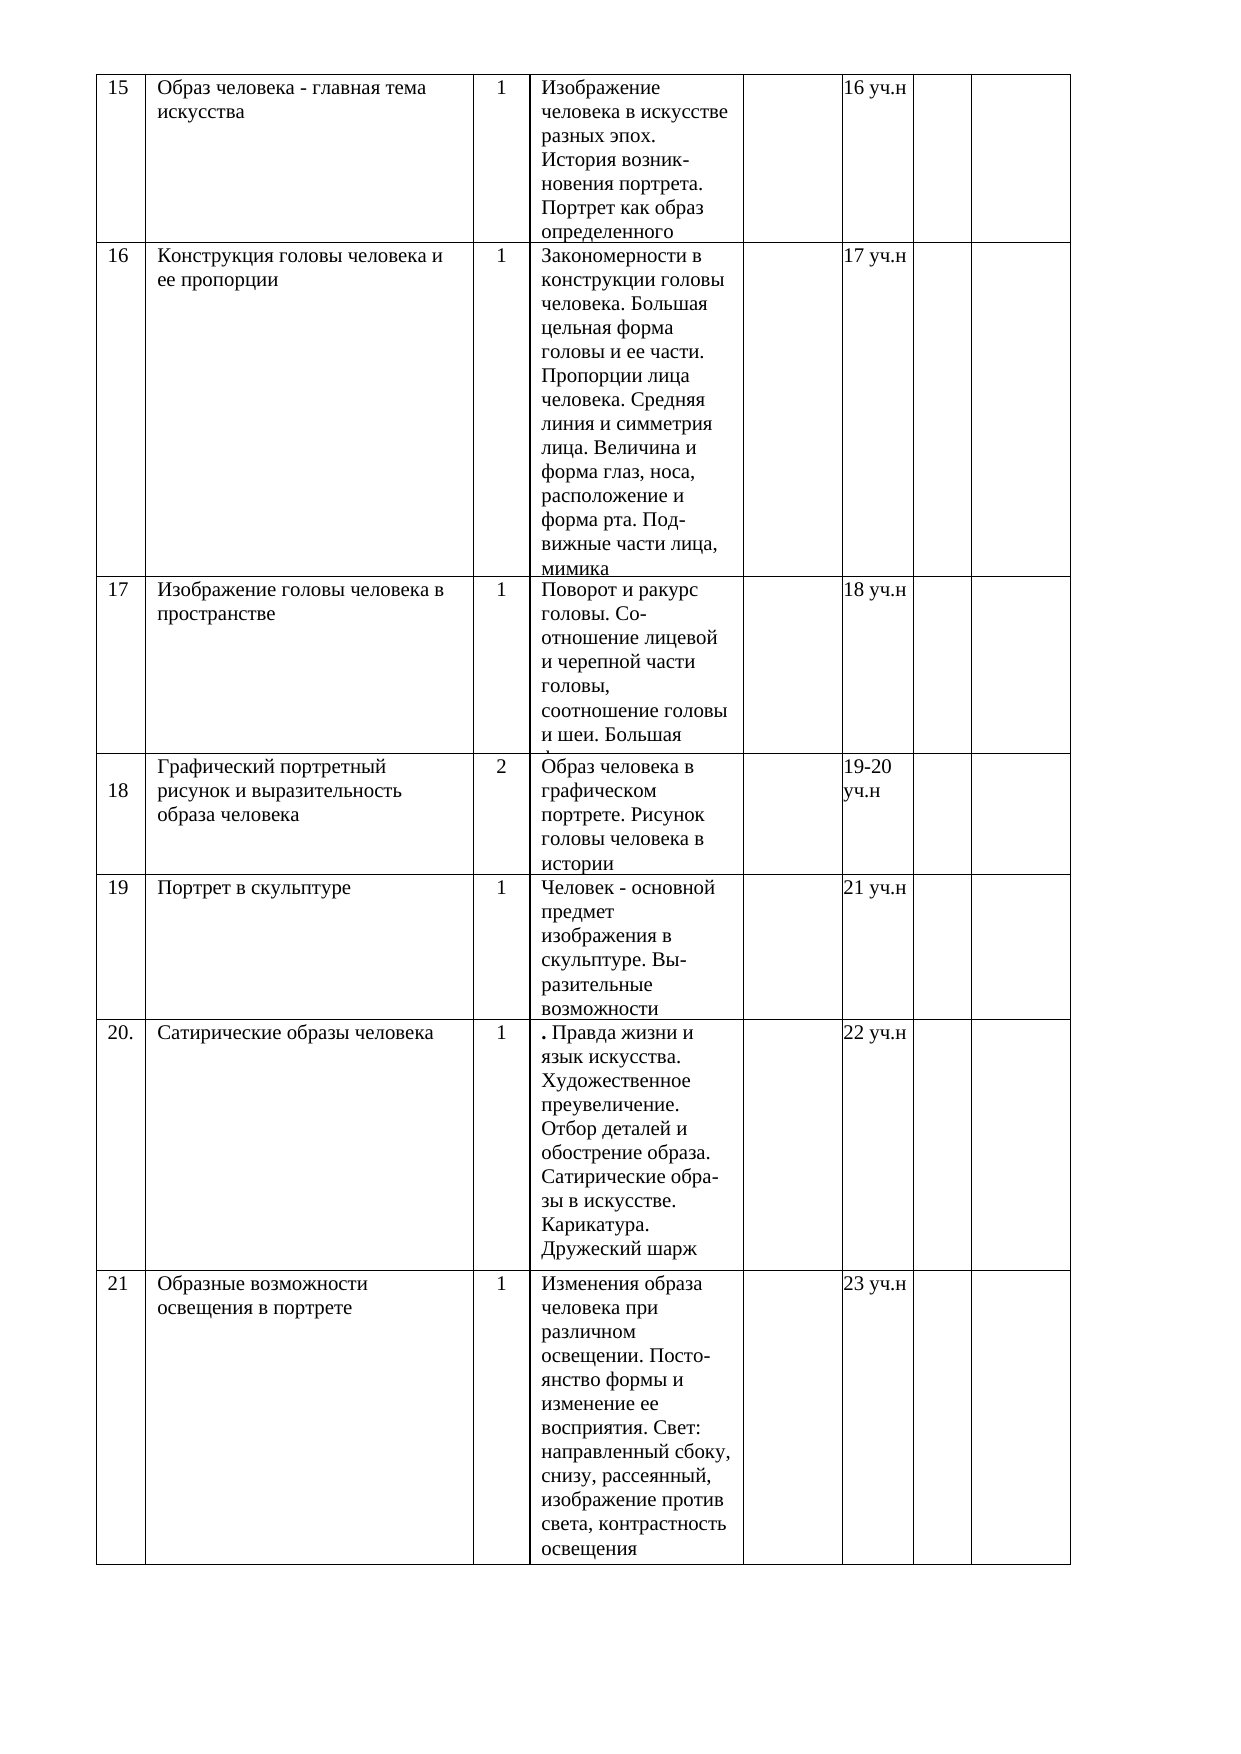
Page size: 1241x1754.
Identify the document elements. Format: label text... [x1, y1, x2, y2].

table_cell [972, 754, 1070, 874]
table_cell [744, 75, 842, 242]
table_cell 16 [97, 243, 145, 576]
table_cell [914, 577, 971, 753]
table_cell [744, 1271, 842, 1564]
table_cell [744, 754, 842, 874]
table_cell 17 [97, 577, 145, 753]
table_cell [972, 1271, 1070, 1564]
table_cell [914, 243, 971, 576]
table_cell Конструкция головы человека и ее пропорции [146, 243, 473, 576]
table_cell 21 [97, 1271, 145, 1564]
table_cell 1 [474, 875, 529, 1018]
table_cell . Правда жизни и язык искусства. Художественное преувеличение. Отбор деталей и обострение образа. Сатирические образы в искусстве. Карикатура. Дружеский шарж [531, 1020, 743, 1270]
table_cell Образные возможности освещения в портрете [146, 1271, 473, 1564]
table_cell Поворот и ракурс головы. Соотношение лицевой и черепной части головы, соотношение головы и шеи. Большая форма и детализация. [531, 577, 743, 753]
table_cell [972, 75, 1070, 242]
table_cell [744, 1020, 842, 1270]
table_cell [914, 1271, 971, 1564]
table_cell [972, 243, 1070, 576]
table_cell Образ человека - главная тема искусства [146, 75, 473, 242]
table_cell 23 уч.н [843, 1271, 913, 1564]
table_cell 22 уч.н [843, 1020, 913, 1270]
table_cell [914, 75, 971, 242]
table_cell Человек - основной предмет изображения в скульптуре. Выразительные возможности скульптуры [531, 875, 743, 1018]
table_cell Изображение человека в искусстве разных эпох. История возникновения портрета. Портрет как образ определенного реального человека. Выражение в портретном изображении характера человека, его внутреннего мира [531, 75, 743, 242]
table_cell [972, 875, 1070, 1018]
table_cell 16 уч.н [843, 75, 913, 242]
table_cell [744, 577, 842, 753]
table_cell 18 уч.н [843, 577, 913, 753]
table_cell 1 [474, 577, 529, 753]
table_cell [972, 577, 1070, 753]
table_cell 1 [474, 1020, 529, 1270]
table_cell 18 [97, 754, 145, 874]
table_cell 19-20 уч.н [843, 754, 913, 874]
table_cell 21 уч.н [843, 875, 913, 1018]
table_cell 15 [97, 75, 145, 242]
table_cell Закономерности в конструкции головы человека. Большая цельная форма головы и ее части. Пропорции лица человека. Средняя линия и симметрия лица. Величина и форма глаз, носа, расположение и форма рта. Подвижные части лица, мимика [531, 243, 743, 576]
table_cell [744, 243, 842, 576]
table_cell 19 [97, 875, 145, 1018]
table_cell [914, 875, 971, 1018]
table_cell 2 [474, 754, 529, 874]
table_cell [914, 754, 971, 874]
table_cell 1 [474, 243, 529, 576]
table_cell Изображение головы человека в пространстве [146, 577, 473, 753]
table_cell [972, 1020, 1070, 1270]
table_cell Образ человека в графическом портрете. Рисунок головы человека в истории изобразительного искусства. Индивидуальные особенности, характер, настроение. Расположение на листе. Линия и пятно [531, 754, 743, 874]
table_cell 1 [474, 1271, 529, 1564]
table_cell [914, 1020, 971, 1270]
table_cell 17 уч.н [843, 243, 913, 576]
table_cell Сатирические образы человека [146, 1020, 473, 1270]
table_cell 20. [97, 1020, 145, 1270]
table_cell Графический портретный рисунок и выразительность образа человека [146, 754, 473, 874]
table_cell 1 [474, 75, 529, 242]
table_cell [744, 875, 842, 1018]
table_cell Портрет в скульптуре [146, 875, 473, 1018]
table_cell Изменения образа человека при различном освещении. Постоянство формы и изменение ее восприятия. Свет: направленный сбоку, снизу, рассеянный, изображение против света, контрастность освещения [531, 1271, 743, 1564]
